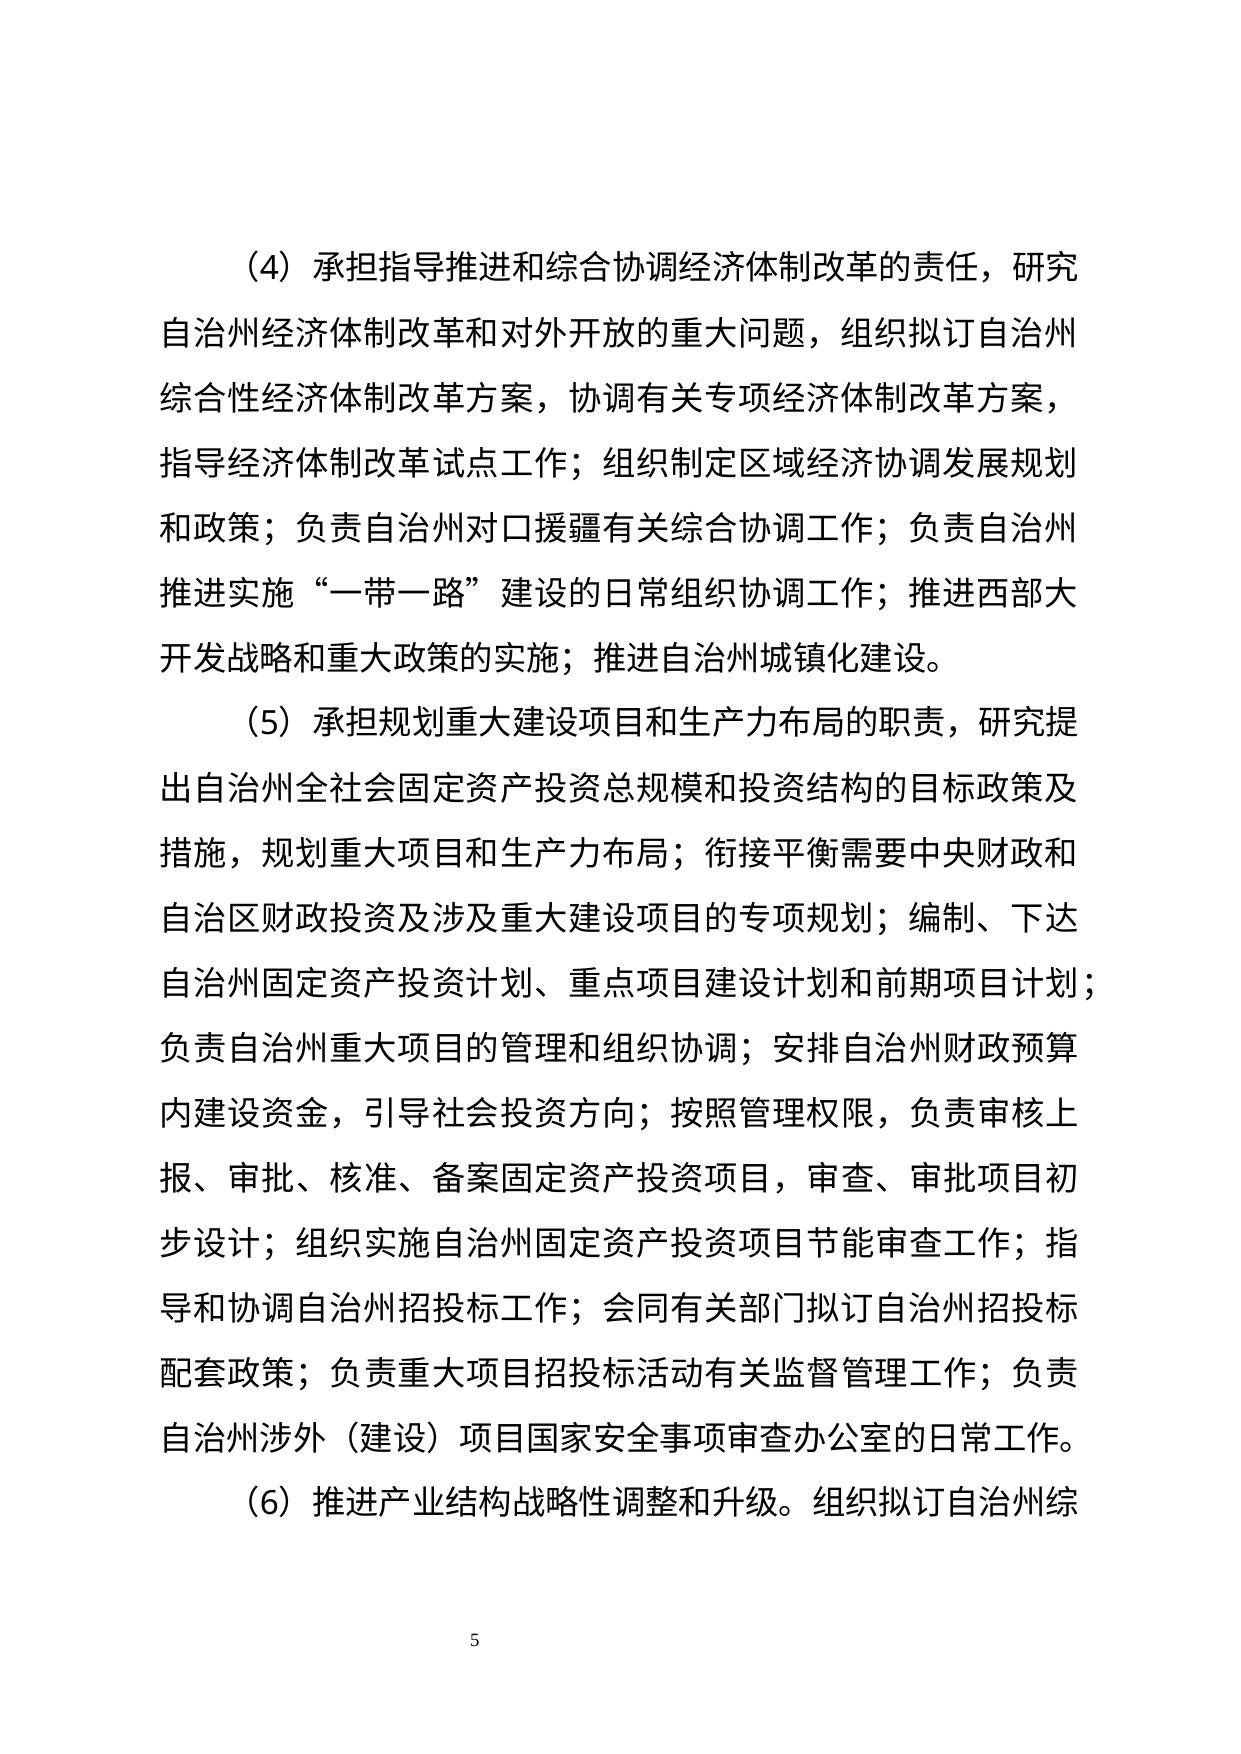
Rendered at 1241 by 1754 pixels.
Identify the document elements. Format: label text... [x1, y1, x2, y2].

text （5）承担规划重大建设项目和生产力布局的职责，研究提出自治州全社会固定资产投资总规模和投资结构的目标政策及措施，规划重大项目和生产力布局；衔接平衡需要中央财政和自治区财政投资及涉及重大建设项目的专项规划；编制、下达自治州固定资产投资计划、重点项目建设计划和前期项目计划；负责自治州重大项目的管理和组织协调；安排自治州财政预算内建设资金，引导社会投资方向；按照管理权限，负责审核上报、审批、核准、备案固定资产投资项目，审查、审批项目初步设计；组织实施自治州固定资产投资项目节能审查工作；指导和协调自治州招投标工作；会同有关部门拟订自治州招投标配套政策；负责重大项目招投标活动有关监督管理工作；负责自治州涉外（建设）项目国家安全事项审查办公室的日常工作。 [159, 688, 1081, 1468]
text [159, 1468, 1081, 1533]
text （4）承担指导推进和综合协调经济体制改革的责任，研究自治州经济体制改革和对外开放的重大问题，组织拟订自治州综合性经济体制改革方案，协调有关专项经济体制改革方案，指导经济体制改革试点工作；组织制定区域经济协调发展规划和政策；负责自治州对口援疆有关综合协调工作；负责自治州推进实施“一带一路”建设的日常组织协调工作；推进西部大开发战略和重大政策的实施；推进自治州城镇化建设。 [159, 233, 1081, 688]
